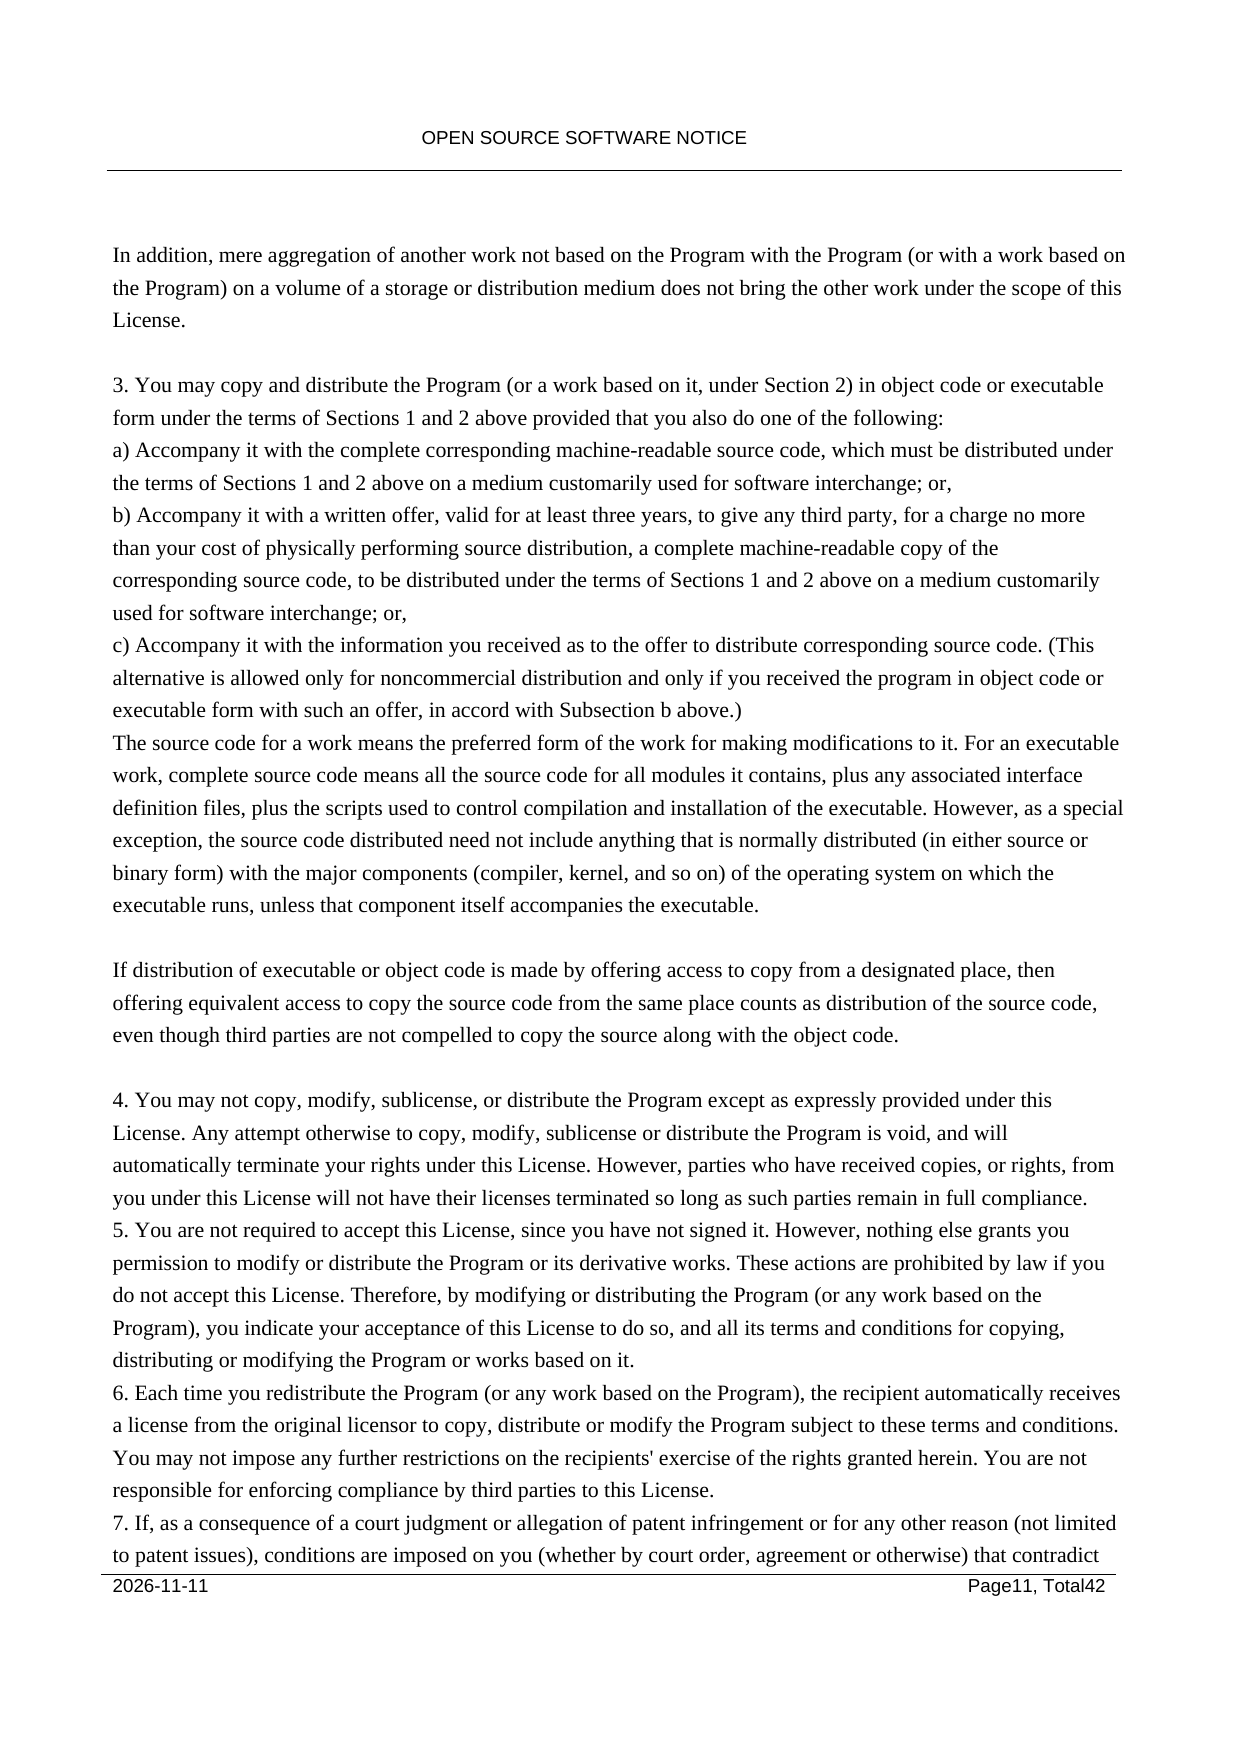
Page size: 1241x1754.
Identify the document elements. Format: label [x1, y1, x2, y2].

text [112, 206, 1128, 1571]
